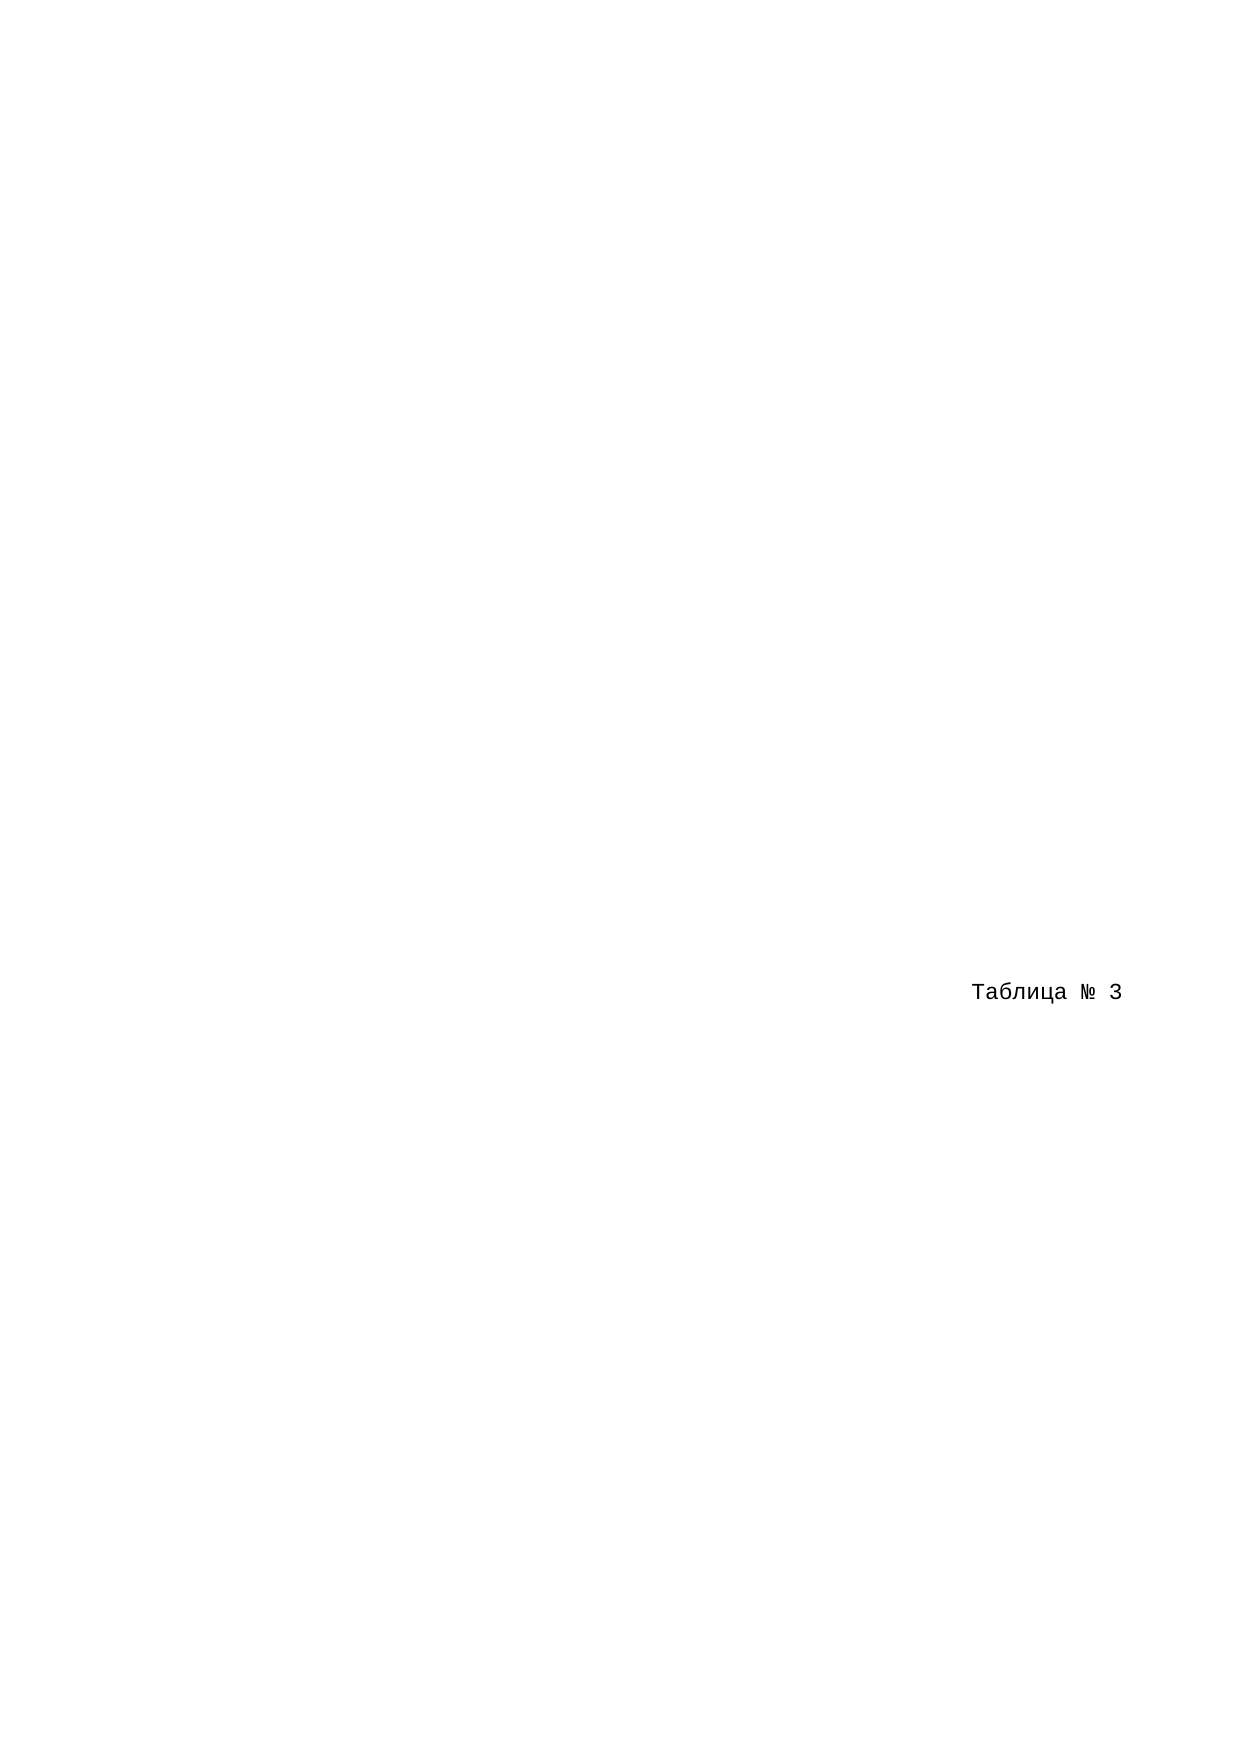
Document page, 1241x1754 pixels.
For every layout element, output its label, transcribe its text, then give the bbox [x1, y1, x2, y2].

list Таблица № 3 [212, 980, 1122, 1006]
